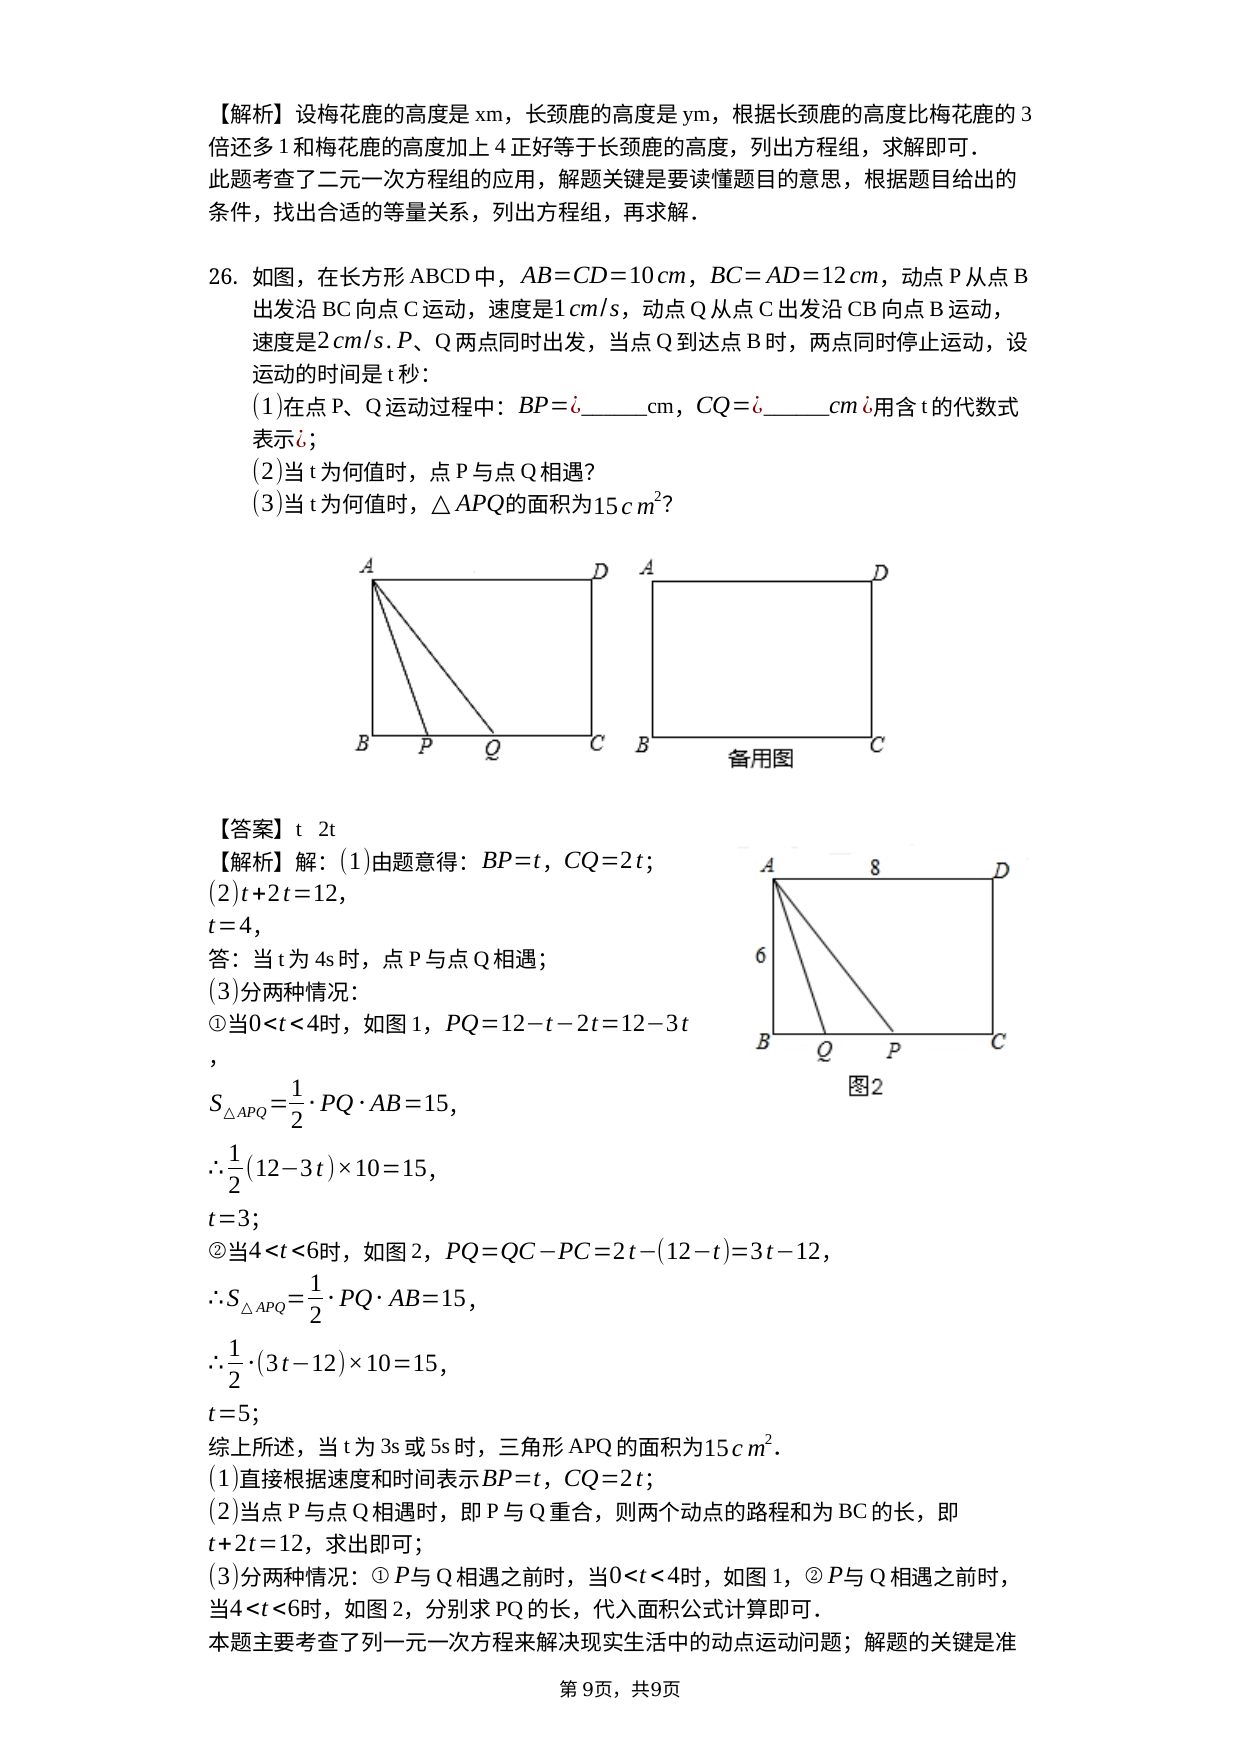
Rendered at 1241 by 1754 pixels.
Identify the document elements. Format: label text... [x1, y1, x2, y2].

picture [347, 551, 893, 773]
picture [732, 844, 1033, 1101]
text 【答案】t 2t [208, 812, 1032, 844]
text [208, 844, 1032, 1657]
text 【解析】设梅花鹿的高度是xm，长颈鹿的高度是ym，根据长颈鹿的高度比梅花鹿的3倍还多1和梅花鹿的高度加上4正好等于长颈鹿的高度，列出方程组，求解即可． 此题考查了二元一次方程组的应用，解题关键是要读懂题目的意思，根据题目给出的条件，找出合适的等量关系，列出方程组，再求解． [208, 97, 1032, 259]
list 如图，在长方形ABCD中，，，动点P从点B出发沿BC向点C运动，速度是，动点Q从点C出发沿CB向点B运动，速度是、Q两点同时出发，当点Q到达点B时，两点同时停止运动，设运动的时间是t秒： 在点P、Q运动过程中：______cm，______用含t的代数式表示； 当t为何值时，点P与点Q相遇？ 当t为何值时，的面积为？ [208, 259, 1032, 552]
